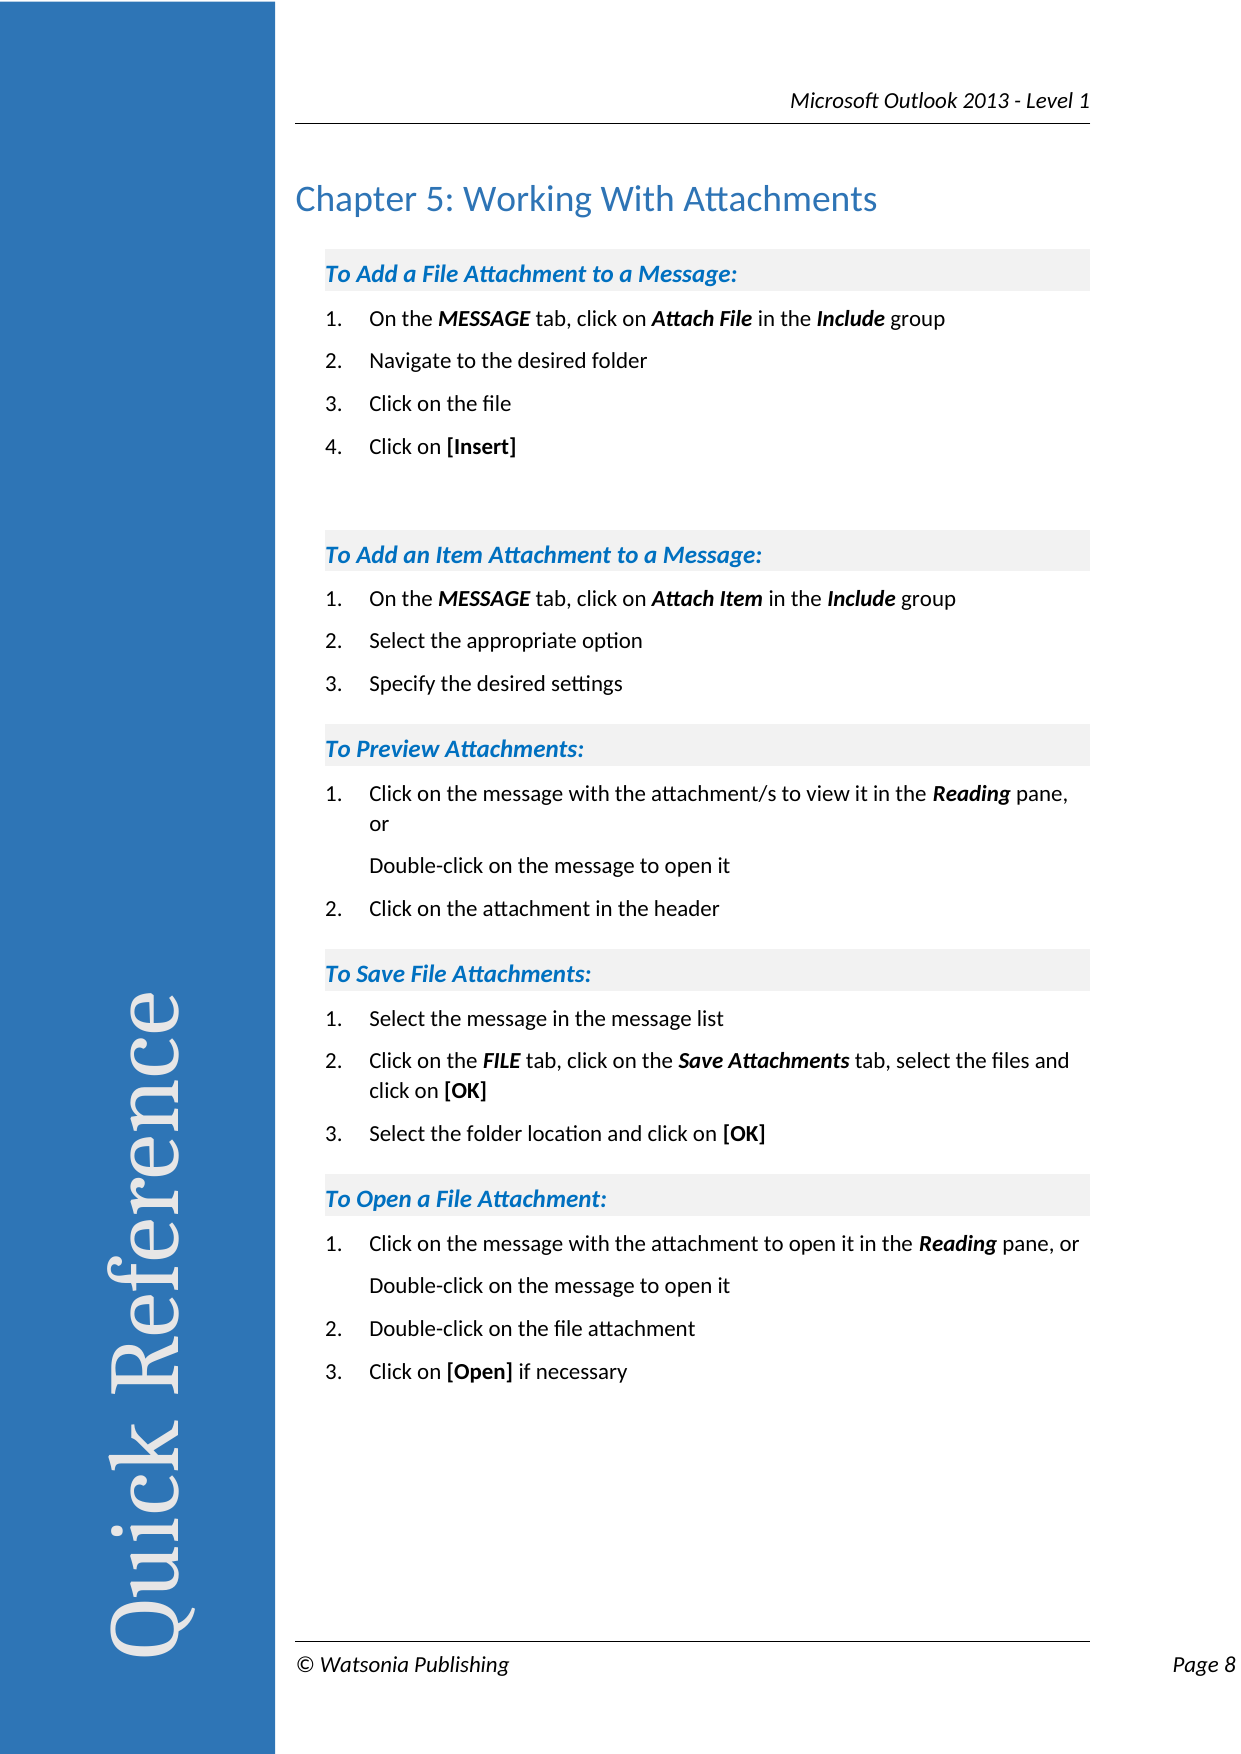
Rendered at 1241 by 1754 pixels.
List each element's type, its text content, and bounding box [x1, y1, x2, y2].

subtitle To Open a File Attachment: [325, 1174, 1090, 1216]
text 2. Click on the FILE tab, click on the Save Attachments tab, select the files and click on [OK] [325, 1046, 1090, 1104]
text 2. Navigate to the desired folder [325, 346, 1090, 374]
text 2. Double-click on the file attachment [325, 1314, 1090, 1342]
text 1. Click on the message with the attachment to open it in the Reading pane, or [325, 1229, 1090, 1257]
subtitle To Save File Attachments: [325, 949, 1090, 991]
text 3. Select the folder location and click on [OK] [325, 1119, 1090, 1147]
text 1. Select the message in the message list [325, 1004, 1090, 1032]
text 1. Click on the message with the attachment/s to view it in the Reading pane, or [325, 779, 1090, 837]
text 2. Click on the attachment in the header [325, 894, 1090, 922]
subtitle To Add an Item Attachment to a Message: [325, 530, 1090, 571]
text 3. Click on [Open] if necessary [325, 1357, 1090, 1385]
text 3. Click on the file [325, 389, 1090, 417]
text 1. On the MESSAGE tab, click on Attach Item in the Include group [325, 584, 1090, 612]
subtitle To Add a File Attachment to a Message: [325, 249, 1090, 291]
text Double-click on the message to open it [325, 1271, 1090, 1299]
text 1. On the MESSAGE tab, click on Attach File in the Include group [325, 304, 1090, 332]
text 4. Click on [Insert] [325, 432, 1090, 460]
subtitle To Preview Attachments: [325, 724, 1090, 766]
text Double-click on the message to open it [325, 852, 1090, 879]
subtitle Chapter 5: Working With Attachments [295, 175, 1090, 221]
text 3. Specify the desired settings [325, 669, 1090, 697]
text 2. Select the appropriate option [325, 627, 1090, 654]
